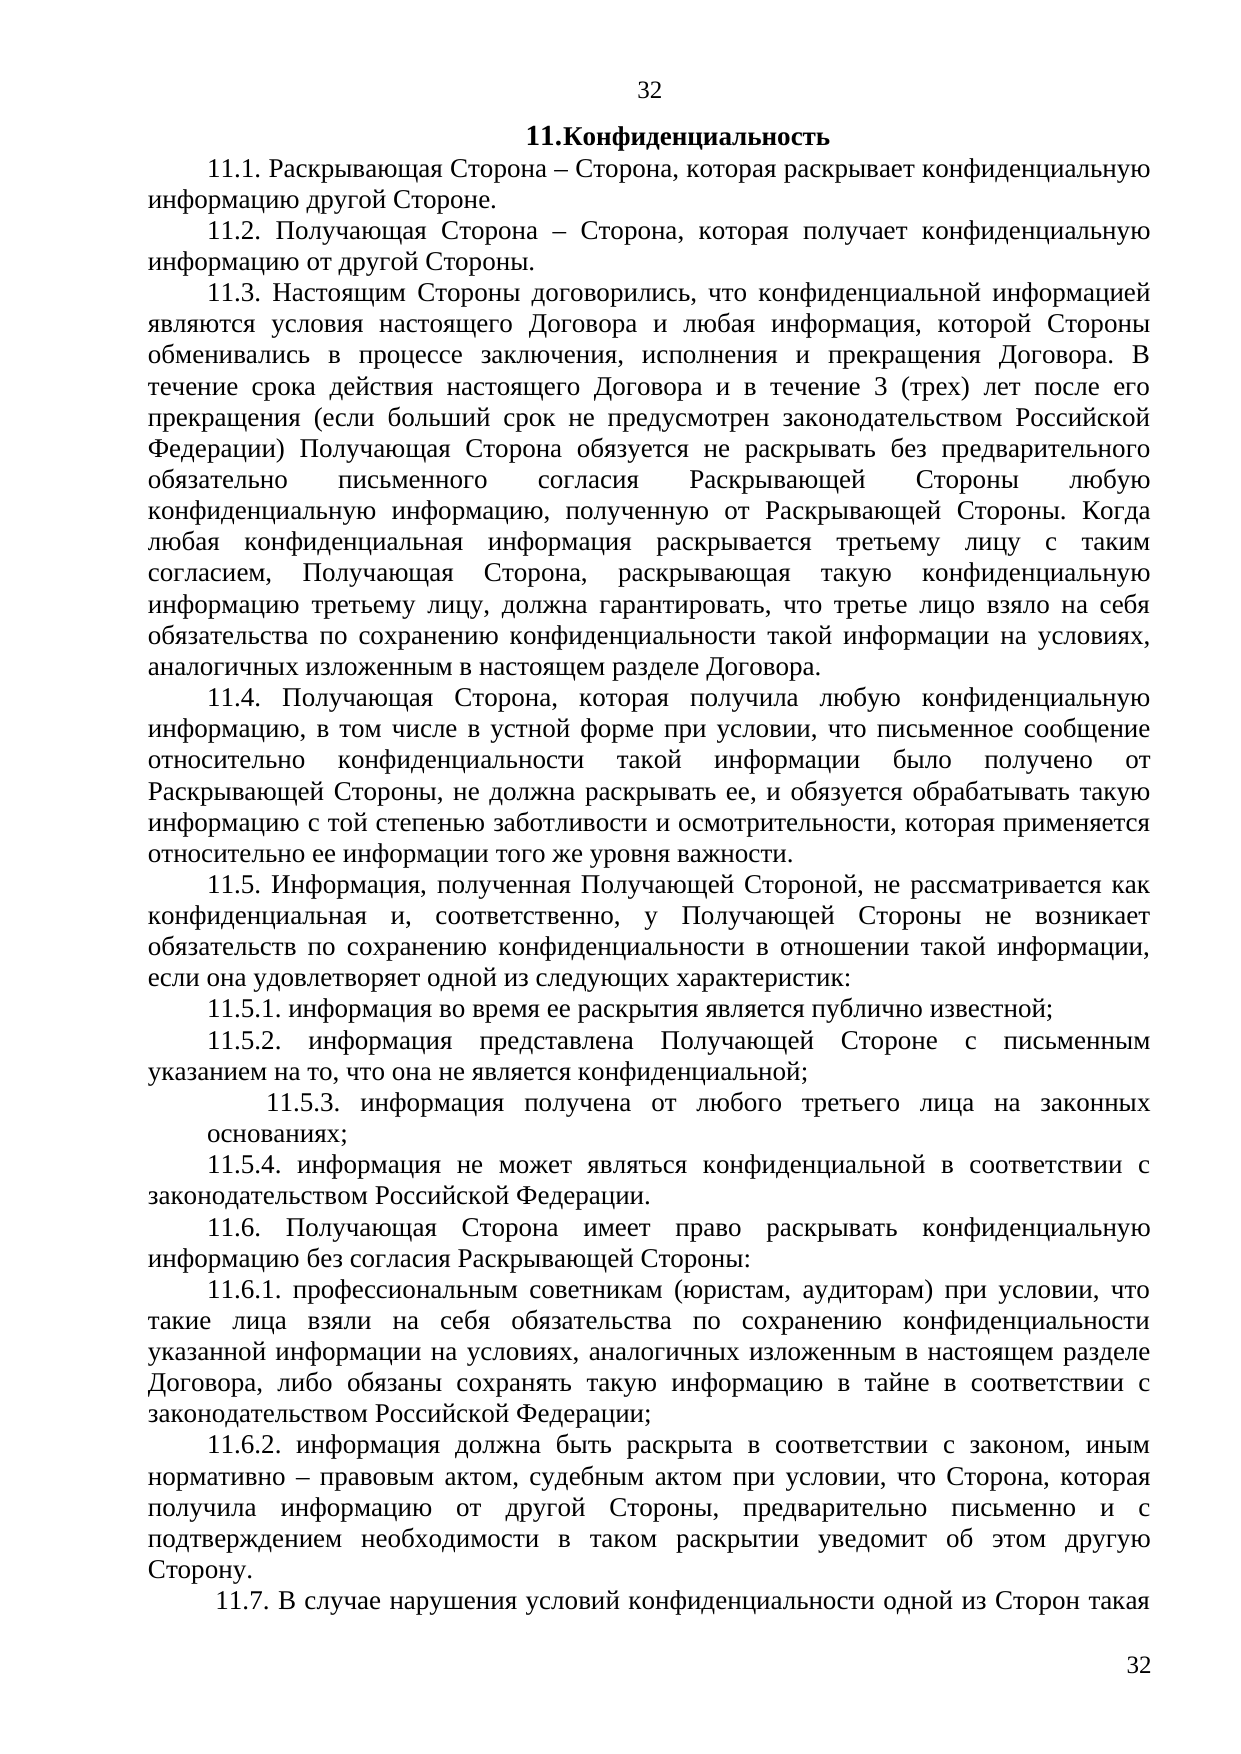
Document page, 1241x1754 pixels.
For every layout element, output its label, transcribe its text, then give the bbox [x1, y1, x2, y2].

text 11.6.2. информация должна быть раскрыта в соответствии с законом, иным нормативно – правовым актом, судебным актом при условии, что Сторона, которая получила информацию от другой Стороны, предварительно письменно и с подтверждением необходимости в таком раскрытии уведомит об этом другую Сторону. [148, 1429, 1152, 1584]
text 11.5.3. информация получена от любого третьего лица на законных основаниях; [207, 1086, 1152, 1148]
text 11.5.2. информация представлена Получающей Стороне с письменным указанием на то, что она не является конфиденциальной; [148, 1024, 1152, 1086]
text 11.6. Получающая Сторона имеет право раскрывать конфиденциальную информацию без согласия Раскрывающей Стороны: [148, 1211, 1152, 1273]
text 11.5. Информация, полученная Получающей Стороной, не рассматривается как конфиденциальная и, соответственно, у Получающей Стороны не возникает обязательств по сохранению конфиденциальности в отношении такой информации, если она удовлетворяет одной из следующих характеристик: [148, 868, 1152, 993]
list Конфиденциальность [204, 118, 1152, 152]
text 11.4. Получающая Сторона, которая получила любую конфиденциальную информацию, в том числе в устной форме при условии, что письменное сообщение относительно конфиденциальности такой информации было получено от Раскрывающей Стороны, не должна раскрывать ее, и обязуется обрабатывать такую информацию с той степенью заботливости и осмотрительности, которая применяется относительно ее информации того же уровня важности. [148, 681, 1152, 868]
text 11.1. Раскрывающая Сторона – Сторона, которая раскрывает конфиденциальную информацию другой Стороне. [148, 152, 1152, 214]
text 11.6.1. профессиональным советникам (юристам, аудиторам) при условии, что такие лица взяли на себя обязательства по сохранению конфиденциальности указанной информации на условиях, аналогичных изложенным в настоящем разделе Договора, либо обязаны сохранять такую информацию в тайне в соответствии с законодательством Российской Федерации; [148, 1273, 1152, 1429]
text 11.5.1. информация во время ее раскрытия является публично известной; [148, 993, 1152, 1024]
text 11.2. Получающая Сторона – Сторона, которая получает конфиденциальную информацию от другой Стороны. [148, 214, 1152, 276]
text 11.5.4. информация не может являться конфиденциальной в соответствии с законодательством Российской Федерации. [148, 1148, 1152, 1211]
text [148, 1584, 1152, 1616]
text 11.3. Настоящим Стороны договорились, что конфиденциальной информацией являются условия настоящего Договора и любая информация, которой Стороны обменивались в процессе заключения, исполнения и прекращения Договора. В течение срока действия настоящего Договора и в течение 3 (трех) лет после его прекращения (если больший срок не предусмотрен законодательством Российской Федерации) Получающая Сторона обязуется не раскрывать без предварительного обязательно письменного согласия Раскрывающей Стороны любую конфиденциальную информацию, полученную от Раскрывающей Стороны. Когда любая конфиденциальная информация раскрывается третьему лицу с таким согласием, Получающая Сторона, раскрывающая такую конфиденциальную информацию третьему лицу, должна гарантировать, что третье лицо взяло на себя обязательства по сохранению конфиденциальности такой информации на условиях, аналогичных изложенным в настоящем разделе Договора. [148, 276, 1152, 681]
